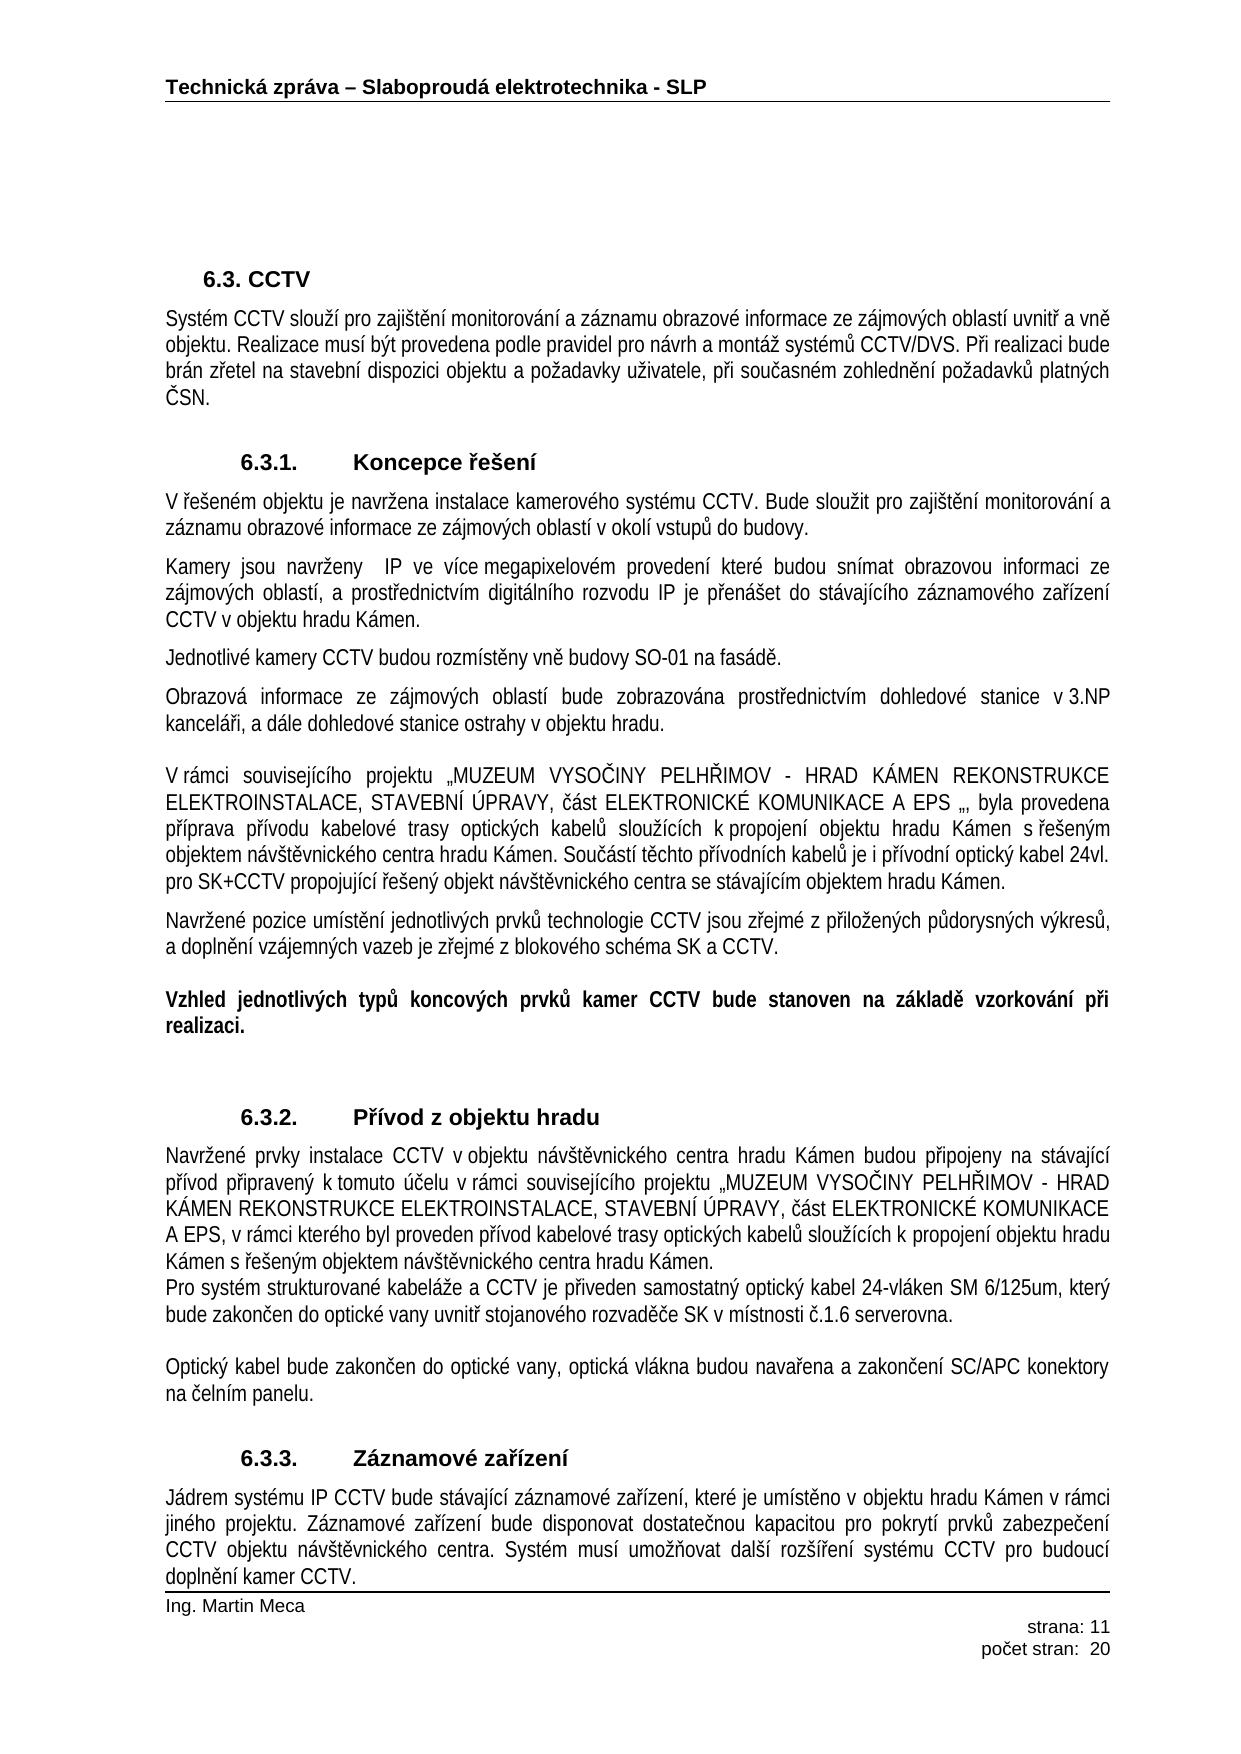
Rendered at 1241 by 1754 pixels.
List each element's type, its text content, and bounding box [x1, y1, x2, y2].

text Systém CCTV slouží pro zajištění monitorování a záznamu obrazové informace ze zájmových oblastí uvnitř a vně objektu. Realizace musí být provedena podle pravidel pro návrh a montáž systémů CCTV/DVS. Při realizaci bude brán zřetel na stavební dispozici objektu a požadavky uživatele, při současném zohlednění požadavků platných ČSN. [165, 304, 1110, 410]
list Přívod z objektu hradu [240, 1103, 1110, 1130]
text Optický kabel bude zakončen do optické vany, optická vlákna budou navařena a zakončení SC/APC konektory na čelním panelu. [165, 1353, 1110, 1406]
text Navržené prvky instalace CCTV v objektu návštěvnického centra hradu Kámen budou připojeny na stávající přívod připravený k tomuto účelu v rámci souvisejícího projektu „MUZEUM VYSOČINY PELHŘIMOV - HRAD KÁMEN REKONSTRUKCE ELEKTROINSTALACE, STAVEBNÍ ÚPRAVY, část ELEKTRONICKÉ KOMUNIKACE A EPS, v rámci kterého byl proveden přívod kabelové trasy optických kabelů sloužících k propojení objektu hradu Kámen s řešeným objektem návštěvnického centra hradu Kámen. [165, 1142, 1110, 1274]
list Koncepce řešení [240, 449, 1110, 475]
text Kamery jsou navrženy IP ve více megapixelovém provedení které budou snímat obrazovou informaci ze zájmových oblastí, a prostřednictvím digitálního rozvodu IP je přenášet do stávajícího záznamového zařízení CCTV v objektu hradu Kámen. [165, 553, 1110, 632]
text V rámci souvisejícího projektu „MUZEUM VYSOČINY PELHŘIMOV - HRAD KÁMEN REKONSTRUKCE ELEKTROINSTALACE, STAVEBNÍ ÚPRAVY, část ELEKTRONICKÉ KOMUNIKACE A EPS „, byla provedena příprava přívodu kabelové trasy optických kabelů sloužících k propojení objektu hradu Kámen s řešeným objektem návštěvnického centra hradu Kámen. Součástí těchto přívodních kabelů je i přívodní optický kabel 24vl. pro SK+CCTV propojující řešený objekt návštěvnického centra se stávajícím objektem hradu Kámen. [165, 762, 1110, 894]
text Jednotlivé kamery CCTV budou rozmístěny vně budovy SO-01 na fasádě. [165, 644, 1110, 671]
text V řešeném objektu je navržena instalace kamerového systému CCTV. Bude sloužit pro zajištění monitorování a záznamu obrazové informace ze zájmových oblastí v okolí vstupů do budovy. [165, 488, 1110, 540]
text CCTV [203, 266, 1110, 292]
text Obrazová informace ze zájmových oblastí bude zobrazována prostřednictvím dohledové stanice v 3.NP kanceláři, a dále dohledové stanice ostrahy v objektu hradu. [165, 683, 1110, 736]
text Pro systém strukturované kabeláže a CCTV je přiveden samostatný optický kabel 24-vláken SM 6/125um, který bude zakončen do optické vany uvnitř stojanového rozvaděče SK v místnosti č.1.6 serverovna. [165, 1274, 1110, 1327]
list Záznamové zařízení [240, 1445, 1110, 1471]
text Vzhled jednotlivých typů koncových prvků kamer CCTV bude stanoven na základě vzorkování při realizaci. [165, 986, 1110, 1038]
text Jádrem systému IP CCTV bude stávající záznamové zařízení, které je umístěno v objektu hradu Kámen v rámci jiného projektu. Záznamové zařízení bude disponovat dostatečnou kapacitou pro pokrytí prvků zabezpečení CCTV objektu návštěvnického centra. Systém musí umožňovat další rozšíření systému CCTV pro budoucí doplnění kamer CCTV. [165, 1484, 1110, 1589]
text Navržené pozice umístění jednotlivých prvků technologie CCTV jsou zřejmé z přiložených půdorysných výkresů, a doplnění vzájemných vazeb je zřejmé z blokového schéma SK a CCTV. [165, 907, 1110, 959]
